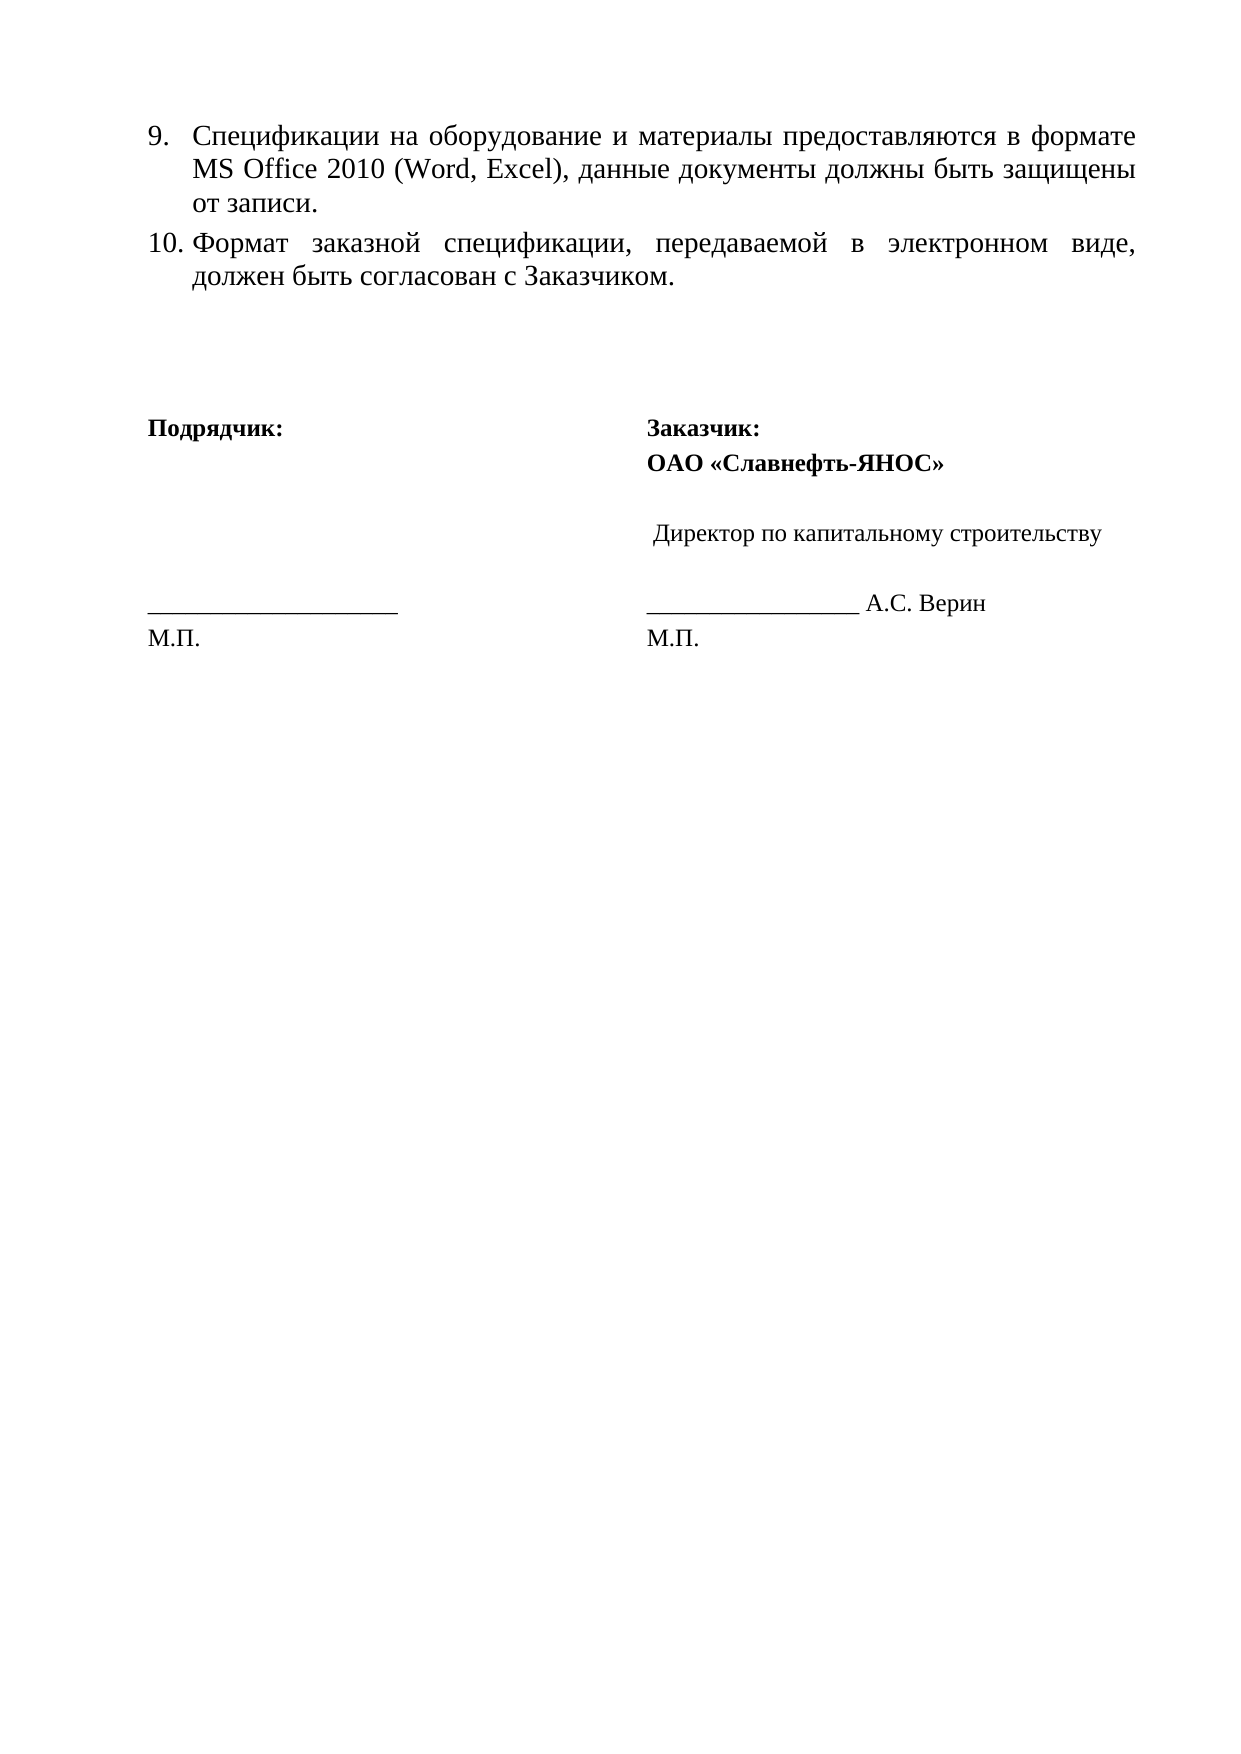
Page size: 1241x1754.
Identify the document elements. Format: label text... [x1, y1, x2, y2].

list Спецификации на оборудование и материалы предоставляются в формате MS Office 2010 (Word, Excel), данные документы должны быть защищены от записи. [148, 118, 1137, 219]
table_header Заказчик: ОАО «Славнефть-ЯНОС» [635, 413, 1133, 483]
table_cell Директор по капитальному строительству _________________ А.С. Верин М.П. [635, 483, 1133, 658]
table_cell ____________________ М.П. [136, 483, 635, 658]
list Формат заказной спецификации, передаваемой в электронном виде, должен быть согласован с Заказчиком. [148, 225, 1137, 292]
table_header Подрядчик: [136, 413, 635, 483]
